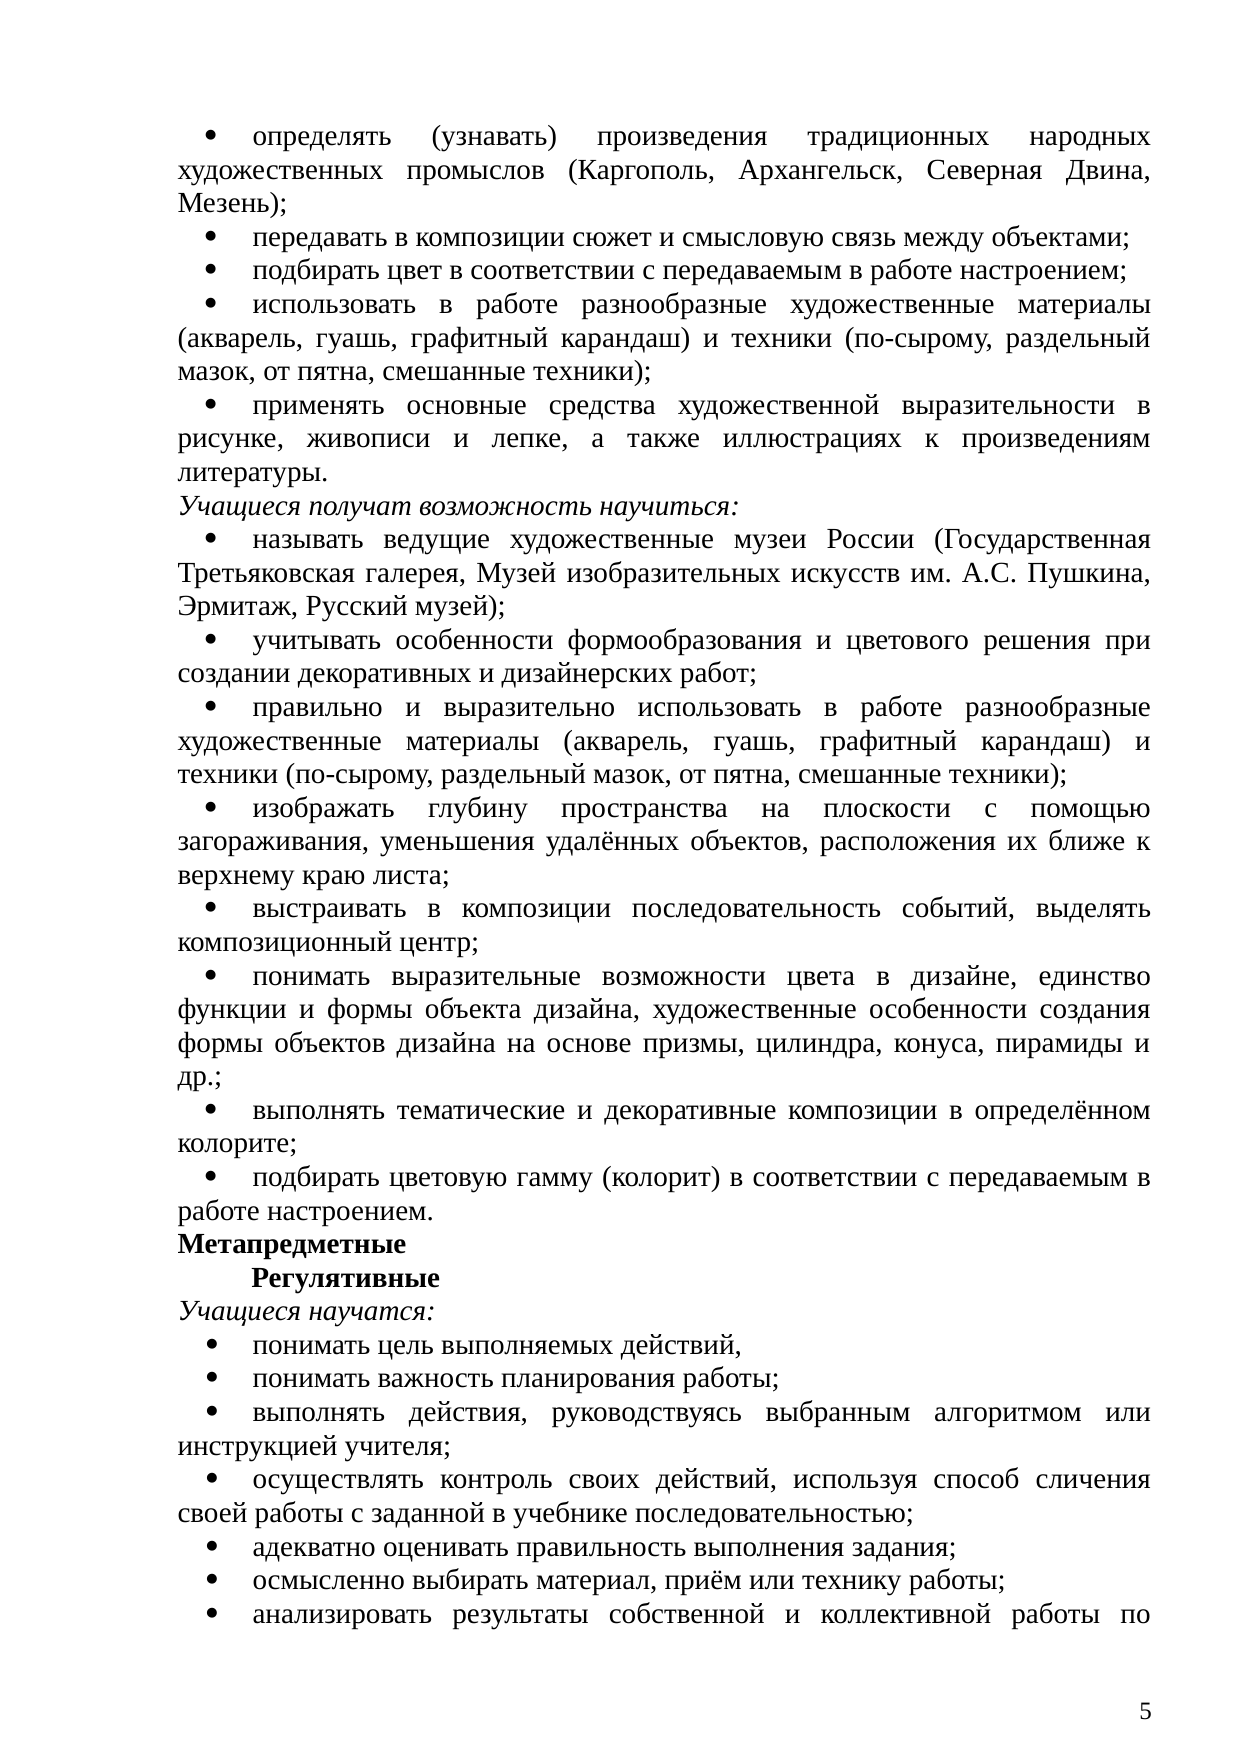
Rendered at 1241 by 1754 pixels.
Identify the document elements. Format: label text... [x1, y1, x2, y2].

list называть ведущие художественные музеи России (Государственная Третьяковская галерея, Музей изобразительных искусств им. А.С. Пушкина, Эрмитаж, Русский музей); [177, 521, 1152, 622]
list применять основные средства художественной выразительности в рисунке, живописи и лепке, а также иллюстрациях к произведениям литературы. [177, 387, 1152, 488]
list правильно и выразительно использовать в работе разнообразные художественные материалы (акварель, гуашь, графитный карандаш) и техники (по-сырому, раздельный мазок, от пятна, смешанные техники); [177, 689, 1152, 790]
list учитывать особенности формообразования и цветового решения при создании декоративных и дизайнерских работ; [177, 622, 1152, 689]
list определять (узнавать) произведения традиционных народных художественных промыслов (Каргополь, Архангельск, Северная Двина, Мезень); [177, 118, 1152, 219]
list передавать в композиции сюжет и смысловую связь между объектами; [177, 219, 1152, 252]
text Учащиеся научатся: [177, 1293, 1152, 1327]
list подбирать цвет в соответствии с передаваемым в работе настроением; [177, 252, 1152, 286]
list осмысленно выбирать материал, приём или технику работы; [177, 1562, 1152, 1596]
list подбирать цветовую гамму (колорит) в соответствии с передаваемым в работе настроением. [177, 1159, 1152, 1226]
list понимать выразительные возможности цвета в дизайне, единство функции и формы объекта дизайна, художественные особенности создания формы объектов дизайна на основе призмы, цилиндра, конуса, пирамиды и др.; [177, 958, 1152, 1092]
list изображать глубину пространства на плоскости с помощью загораживания, уменьшения удалённых объектов, расположения их ближе к верхнему краю листа; [177, 790, 1152, 891]
list выполнять действия, руководствуясь выбранным алгоритмом или инструкцией учителя; [177, 1394, 1152, 1461]
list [177, 1596, 1152, 1629]
list выполнять тематические и декоративные композиции в определённом колорите; [177, 1092, 1152, 1159]
text Учащиеся получат возможность научиться: [177, 488, 1152, 521]
list понимать цель выполняемых действий, [177, 1327, 1152, 1361]
list понимать важность планирования работы; [177, 1361, 1152, 1394]
text Регулятивные [177, 1260, 1152, 1293]
list адекватно оценивать правильность выполнения задания; [177, 1529, 1152, 1562]
list осуществлять контроль своих действий, используя способ сличения своей работы с заданной в учебнике последовательностью; [177, 1461, 1152, 1529]
list Метапредметные [177, 1226, 1152, 1260]
list использовать в работе разнообразные художественные материалы (акварель, гуашь, графитный карандаш) и техники (по-сырому, раздельный мазок, от пятна, смешанные техники); [177, 286, 1152, 387]
list выстраивать в композиции последовательность событий, выделять композиционный центр; [177, 891, 1152, 958]
